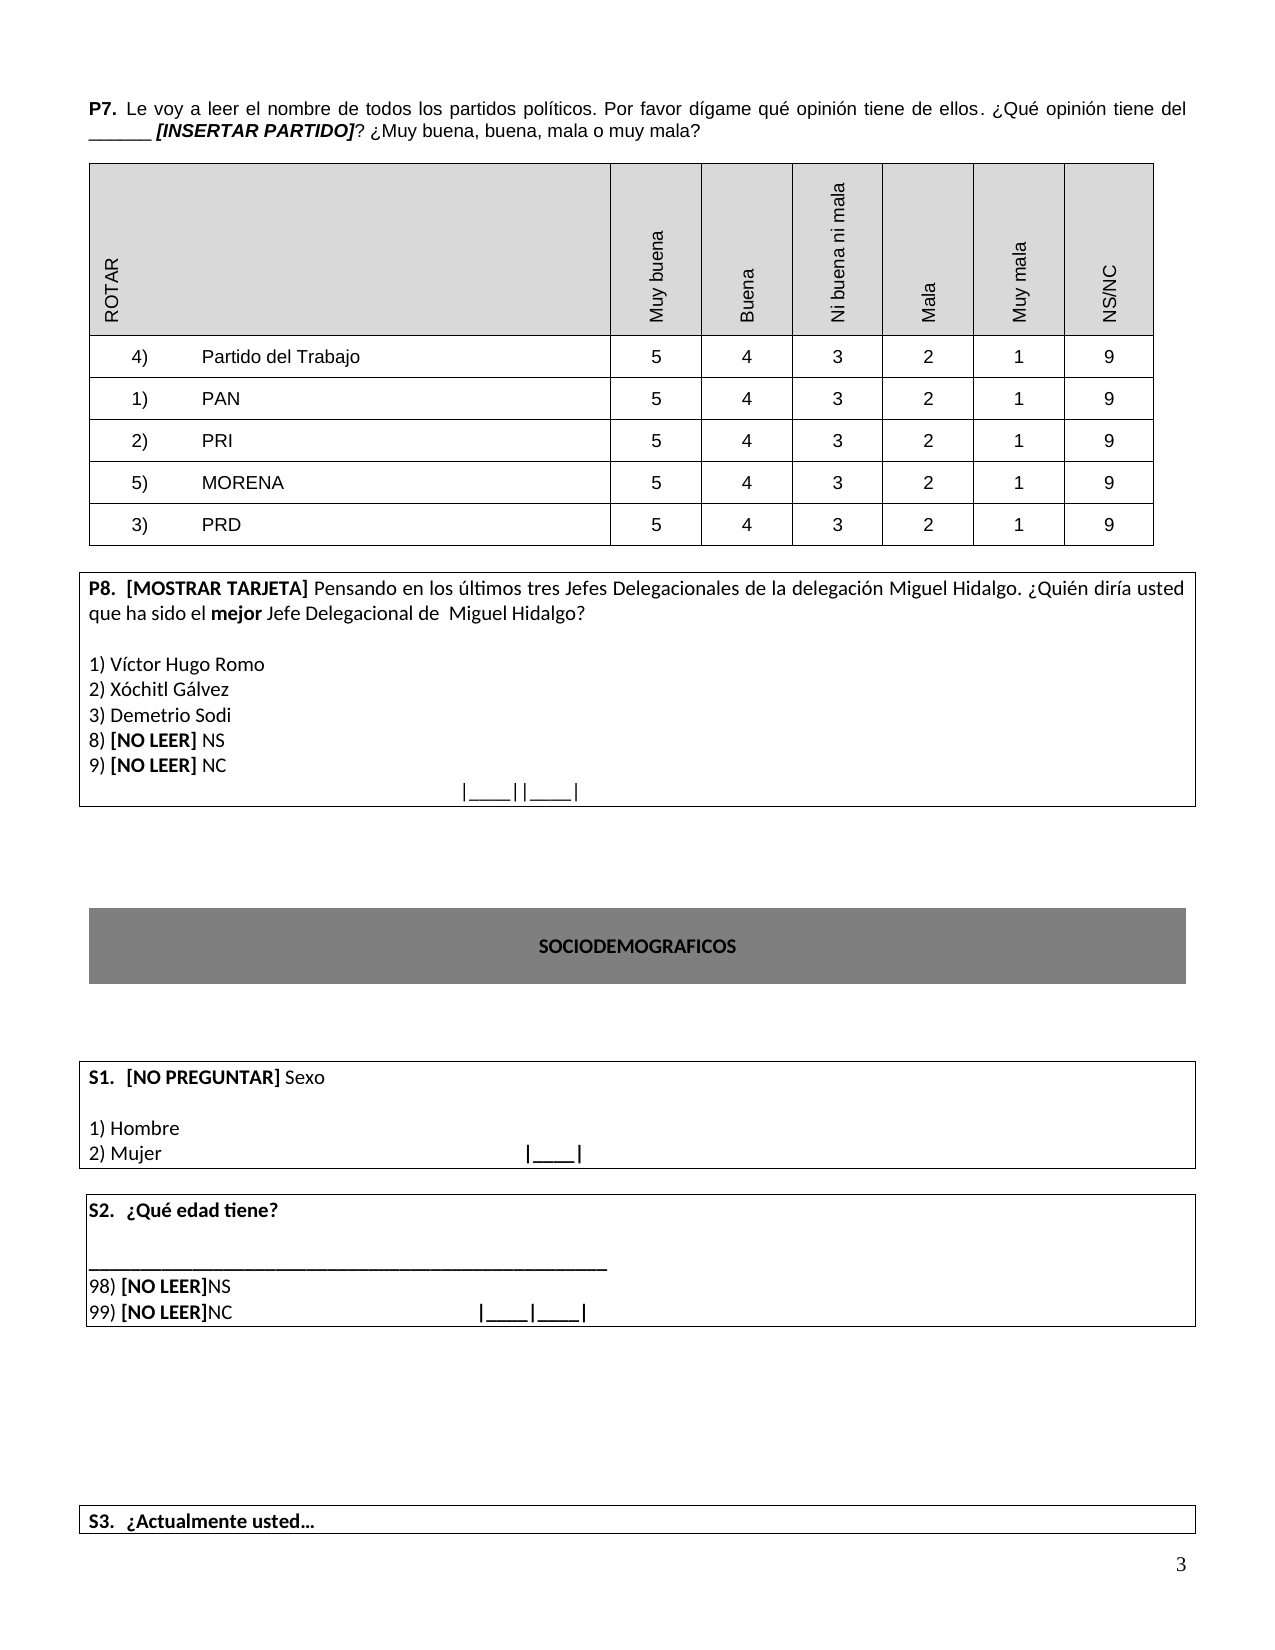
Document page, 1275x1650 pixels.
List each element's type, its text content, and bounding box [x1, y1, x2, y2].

table_cell 9 [1065, 462, 1153, 503]
table_cell 2 [883, 504, 973, 545]
list [MOSTRAR TARJETA] Pensando en los últimos tres Jefes Delegacionales de la delegación Miguel Hidalgo. ¿Quién diría usted que ha sido el mejor Jefe Delegacional de Miguel Hidalgo? [80, 573, 1195, 626]
table_cell 5 [611, 378, 701, 419]
text 8) [NO LEER] NS [89, 727, 1186, 753]
table_header Muy mala [974, 164, 1064, 335]
table_cell 5 [611, 336, 701, 377]
table_header [190, 164, 610, 335]
table_cell 2 [883, 462, 973, 503]
table_header Ni buena ni mala [793, 164, 882, 335]
table_cell 5 [611, 462, 701, 503]
table_header ROTAR [90, 164, 190, 335]
table_cell 2 [883, 336, 973, 377]
list ¿Actualmente usted… [80, 1506, 1195, 1533]
table_cell 9 [1065, 504, 1153, 545]
table_cell 1 [974, 420, 1064, 461]
table_cell 1 [974, 462, 1064, 503]
table_cell 2 [883, 378, 973, 419]
list Le voy a leer el nombre de todos los partidos políticos. Por favor dígame qué opinión tiene de ellos. ¿Qué opinión tiene del ______ [INSERTAR PARTIDO]? ¿Muy buena, buena, mala o muy mala? [89, 98, 1186, 141]
table_cell 4 [702, 336, 792, 377]
table_cell 5 [611, 504, 701, 545]
table_header NS/NC [1065, 164, 1153, 335]
table_cell MORENA [190, 462, 610, 503]
table_cell 5 [611, 420, 701, 461]
list [NO PREGUNTAR] Sexo [80, 1062, 1195, 1089]
table_cell PAN [190, 378, 610, 419]
text 3) Demetrio Sodi [89, 702, 1186, 727]
text 1) Hombre [89, 1115, 1186, 1137]
table_cell 1) [90, 378, 190, 419]
table_header Muy buena [611, 164, 701, 335]
table_cell 4 [702, 420, 792, 461]
table_cell 9 [1065, 378, 1153, 419]
table_cell 3 [793, 420, 882, 461]
table_cell 4 [702, 504, 792, 545]
text 2) Xóchitl Gálvez [89, 676, 1186, 702]
table_cell 3 [793, 462, 882, 503]
table_cell Partido del Trabajo [190, 336, 610, 377]
text 98) [NO LEER]NS [89, 1273, 1186, 1296]
table_header Mala [883, 164, 973, 335]
text SOCIODEMOGRAFICOS [89, 934, 1186, 959]
table_cell 4 [702, 462, 792, 503]
table_cell 1 [974, 336, 1064, 377]
table_cell 9 [1065, 420, 1153, 461]
text 1) Víctor Hugo Romo [89, 651, 1186, 676]
text 9) [NO LEER] NC [89, 753, 1186, 775]
table_cell 3 [793, 378, 882, 419]
table_cell 3 [793, 504, 882, 545]
table_cell 1 [974, 378, 1064, 419]
text 99) [NO LEER]NC |____|____| [87, 1296, 1195, 1326]
table_cell 2) [90, 420, 190, 461]
text __________________________________________________ [89, 1248, 1186, 1273]
table_cell 3 [793, 336, 882, 377]
table_cell PRI [190, 420, 610, 461]
table_cell 5) [90, 462, 190, 503]
table_cell 2 [883, 420, 973, 461]
table_cell 9 [1065, 336, 1153, 377]
text |____||____| [80, 775, 1195, 806]
table_cell 4) [90, 336, 190, 377]
text 2) Mujer |____| [80, 1137, 1195, 1168]
table_cell PRD [190, 504, 610, 545]
table_cell 3) [90, 504, 190, 545]
table_cell 1 [974, 504, 1064, 545]
table_cell 4 [702, 378, 792, 419]
list ¿Qué edad tiene? [87, 1195, 1195, 1223]
table_header Buena [702, 164, 792, 335]
